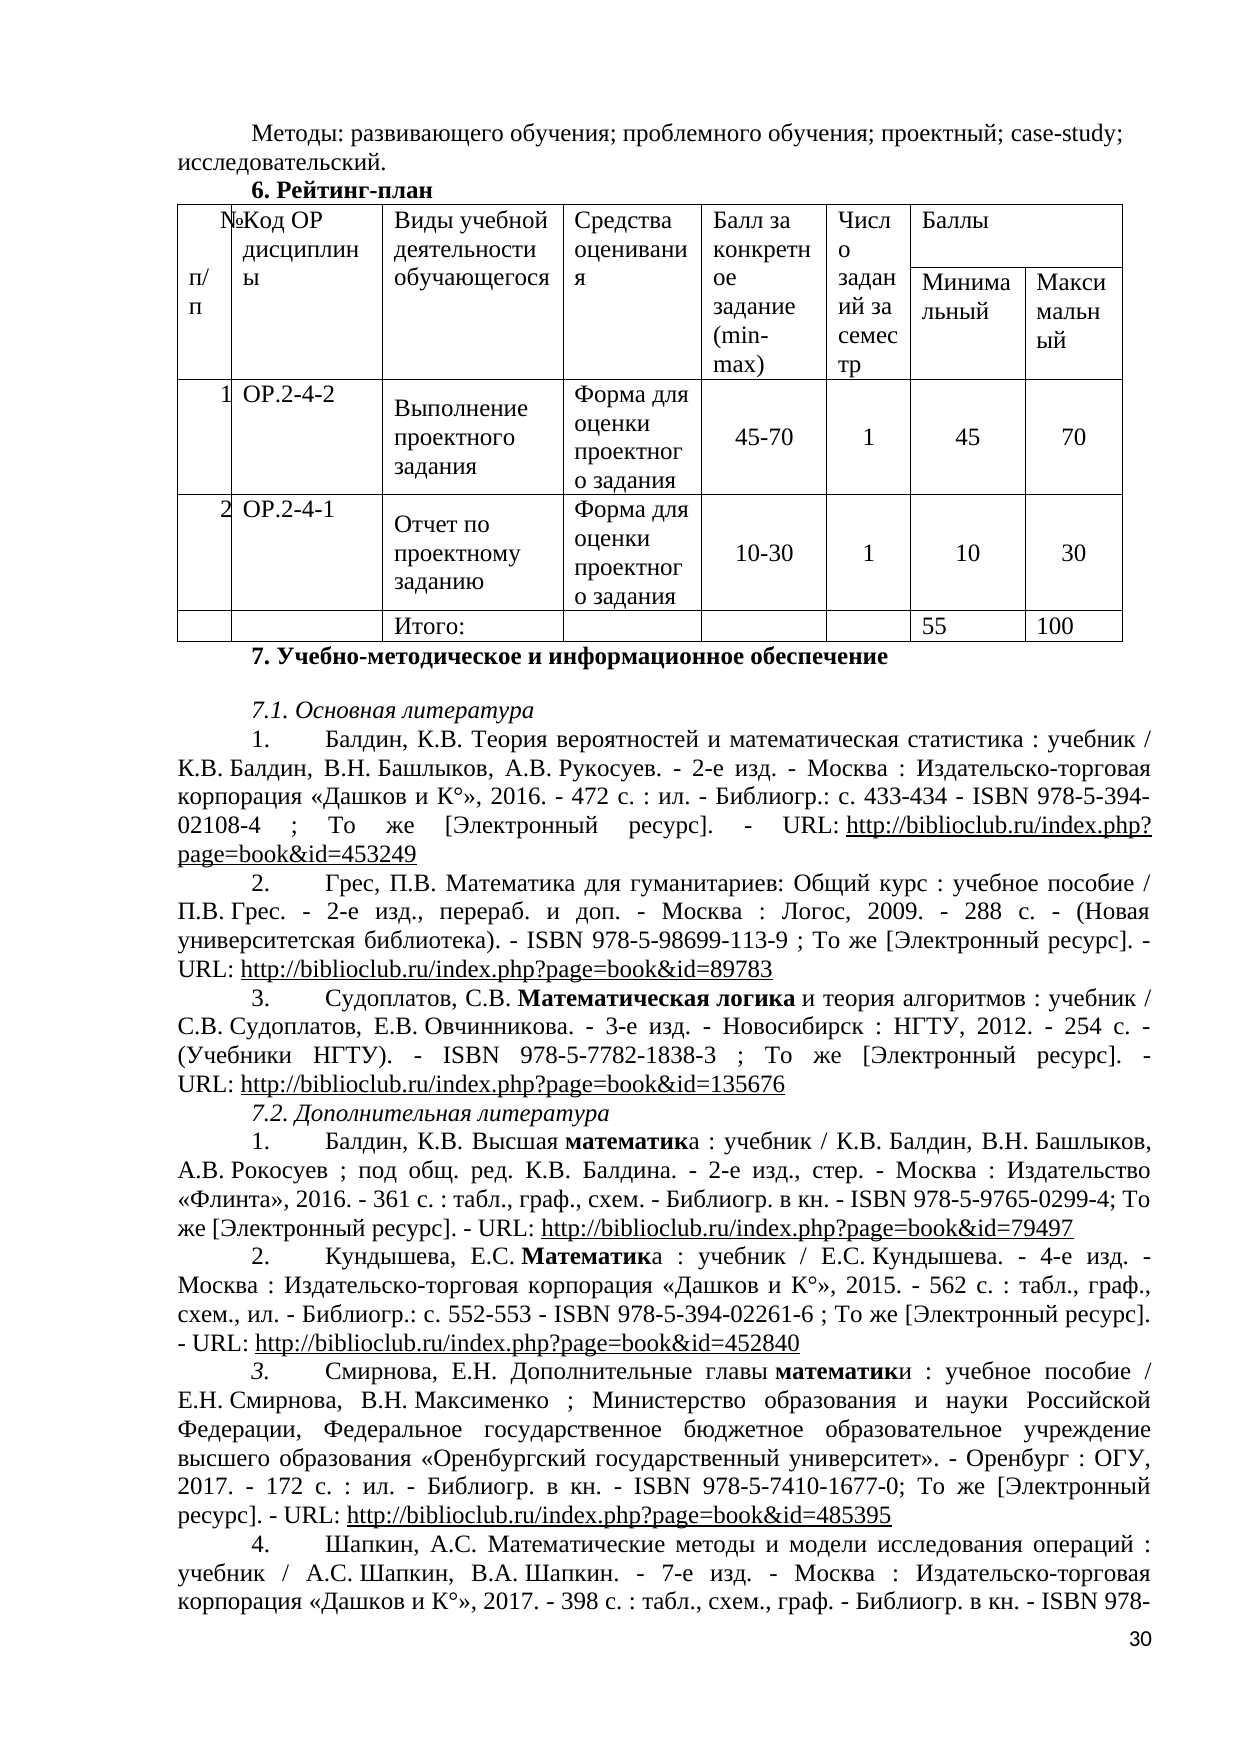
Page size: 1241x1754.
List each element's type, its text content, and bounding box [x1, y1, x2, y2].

list Кундышева, Е.С. Математика : учебник / Е.С. Кундышева. - 4-е изд. - Москва : Издательско-торговая корпорация «Дашков и К°», 2015. - 562 с. : табл., граф., схем., ил. - Библиогр.: с. 552-553 - ISBN 978-5-394-02261-6 ; То же [Электронный ресурс]. - URL: http://biblioclub.ru/index.php?page=book&id=452840 [177, 1241, 1152, 1356]
table_cell 1 [178, 380, 231, 494]
table_cell 2 [178, 495, 231, 609]
list Смирнова, Е.Н. Дополнительные главы математики : учебное пособие / Е.Н. Смирнова, В.Н. Максименко ; Министерство образования и науки Российской Федерации, Федеральное государственное бюджетное образовательное учреждение высшего образования «Оренбургский государственный университет». - Оренбург : ОГУ, 2017. - 172 с. : ил. - Библиогр. в кн. - ISBN 978-5-7410-1677-0; То же [Электронный ресурс]. - URL: http://biblioclub.ru/index.php?page=book&id=485395 [177, 1356, 1152, 1529]
table_cell 10 [911, 495, 1025, 609]
text 6. Рейтинг-план [177, 176, 1152, 204]
table_cell 30 [1026, 495, 1122, 609]
table_cell ОР.2-4-1 [232, 495, 382, 609]
table_cell Минимальный [911, 268, 1025, 378]
text 7.2. Дополнительная литература [177, 1098, 1152, 1126]
table_cell ОР.2-4-2 [232, 380, 382, 494]
table_cell 1 [827, 380, 910, 494]
text 7.1. Основная литература [177, 695, 1152, 724]
table_cell 100 [1026, 611, 1122, 641]
table_header Балл за конкретное задание (min-max) [702, 205, 826, 378]
table_cell 70 [1026, 380, 1122, 494]
table_cell 45 [911, 380, 1025, 494]
text 7. Учебно-методическое и информационное обеспечение [177, 641, 1152, 670]
table_cell [702, 611, 826, 641]
table_cell [564, 611, 701, 641]
table_cell [827, 611, 910, 641]
table_cell 55 [911, 611, 1025, 641]
table_cell [232, 611, 382, 641]
table_header Баллы [911, 205, 1122, 267]
table_cell Максимальный [1026, 268, 1122, 378]
table_cell Отчет по проектному заданию [383, 495, 563, 609]
list Балдин, К.В. Теория вероятностей и математическая статистика : учебник / К.В. Балдин, В.Н. Башлыков, А.В. Рукосуев. - 2-е изд. - Москва : Издательско-торговая корпорация «Дашков и К°», 2016. - 472 с. : ил. - Библиогр.: с. 433-434 - ISBN 978-5-394-02108-4 ; То же [Электронный ресурс]. - URL: http://biblioclub.ru/index.php?page=book&id=453249 [177, 724, 1152, 868]
list Судоплатов, С.В. Математическая логика и теория алгоритмов : учебник / С.В. Судоплатов, Е.В. Овчинникова. - 3-е изд. - Новосибирск : НГТУ, 2012. - 254 с. - (Учебники НГТУ). - ISBN 978-5-7782-1838-3 ; То же [Электронный ресурс]. - URL: http://biblioclub.ru/index.php?page=book&id=135676 [177, 983, 1152, 1098]
table_cell Форма для оценки проектного задания [564, 495, 701, 609]
table_cell Форма для оценки проектного задания [564, 380, 701, 494]
table_cell 45-70 [702, 380, 826, 494]
table_cell Итого: [383, 611, 563, 641]
list Грес, П.В. Математика для гуманитариев: Общий курс : учебное пособие / П.В. Грес. - 2-е изд., перераб. и доп. - Москва : Логос, 2009. - 288 с. - (Новая университетская библиотека). - ISBN 978-5-98699-113-9 ; То же [Электронный ресурс]. - URL: http://biblioclub.ru/index.php?page=book&id=89783 [177, 868, 1152, 983]
text Методы: развивающего обучения; проблемного обучения; проектный; case-study; исследовательский. [177, 118, 1152, 176]
table_cell Выполнение проектного задания [383, 380, 563, 494]
table_header Число заданий за семестр [827, 205, 910, 378]
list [177, 1529, 1152, 1615]
table_header Виды учебной деятельности обучающегося [383, 205, 563, 378]
table_cell [178, 611, 231, 641]
list Балдин, К.В. Высшая математика : учебник / К.В. Балдин, В.Н. Башлыков, А.В. Рокосуев ; под общ. ред. К.В. Балдина. - 2-е изд., стер. - Москва : Издательство «Флинта», 2016. - 361 с. : табл., граф., схем. - Библиогр. в кн. - ISBN 978-5-9765-0299-4; То же [Электронный ресурс]. - URL: http://biblioclub.ru/index.php?page=book&id=79497 [177, 1126, 1152, 1241]
table_header Средства оценивания [564, 205, 701, 378]
table_cell 1 [827, 495, 910, 609]
table_header № п/п [178, 205, 231, 378]
table_header Код ОР дисциплины [232, 205, 382, 378]
table_cell 10-30 [702, 495, 826, 609]
